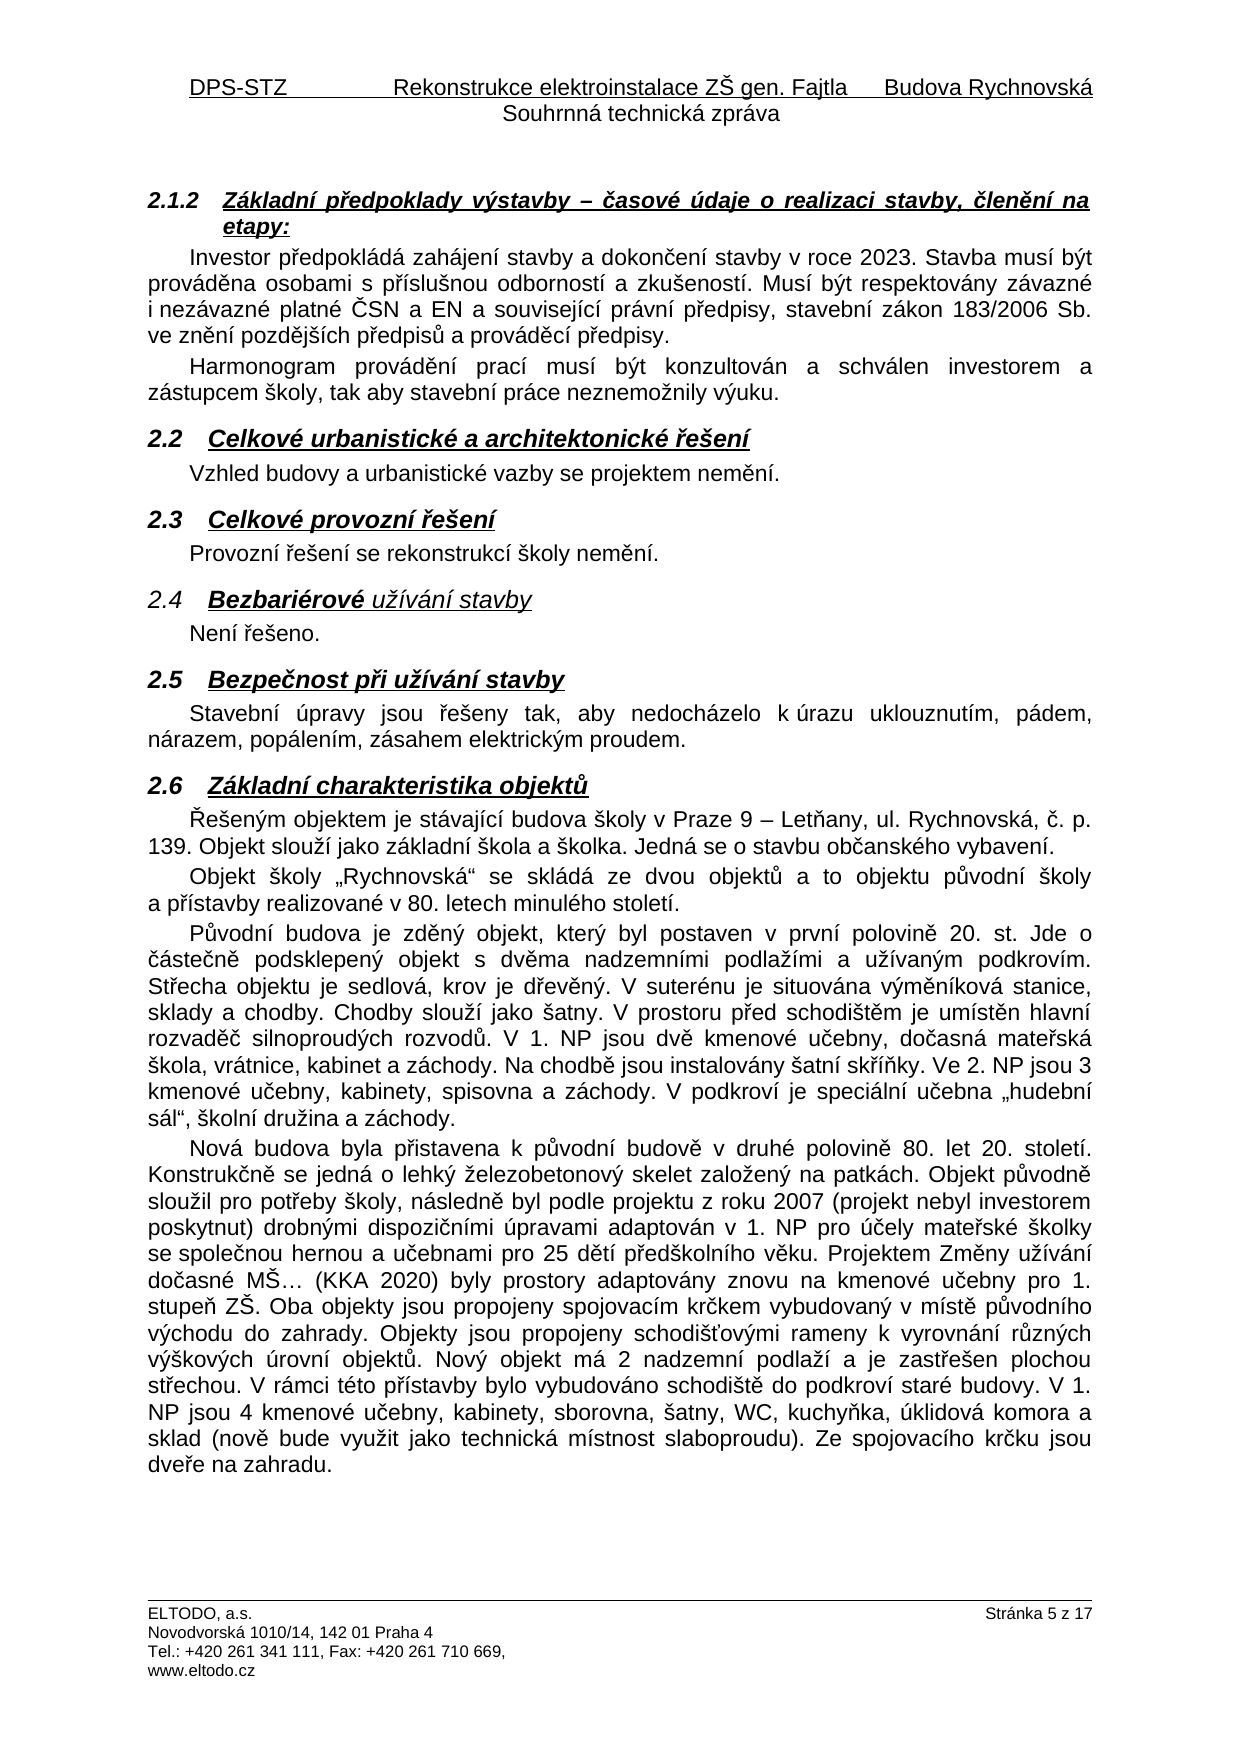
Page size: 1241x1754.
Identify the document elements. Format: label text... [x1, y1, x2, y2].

text Harmonogram provádění prací musí být konzultován a schválen investorem a zástupcem školy, tak aby stavební práce neznemožnily výuku. [148, 353, 1092, 406]
text Vzhled budovy a urbanistické vazby se projektem nemění. [148, 459, 1092, 486]
subtitle Základní charakteristika objektů [148, 771, 1092, 800]
subtitle Celkové provozní řešení [148, 504, 1092, 533]
text Nová budova byla přistavena k původní budově v druhé polovině 80. let 20. století. Konstrukčně se jedná o lehký železobetonový skelet založený na patkách. Objekt původně sloužil pro potřeby školy, následně byl podle projektu z roku 2007 (projekt nebyl investorem poskytnut) drobnými dispozičními úpravami adaptován v 1. NP pro účely mateřské školky se společnou hernou a učebnami pro 25 dětí předškolního věku. Projektem Změny užívání dočasné MŠ… (KKA 2020) byly prostory adaptovány znovu na kmenové učebny pro 1. stupeň ZŠ. Oba objekty jsou propojeny spojovacím krčkem vybudovaný v místě původního východu do zahrady. Objekty jsou propojeny schodišťovými rameny k vyrovnání různých výškových úrovní objektů. Nový objekt má 2 nadzemní podlaží a je zastřešen plochou střechou. V rámci této přístavby bylo vybudováno schodiště do podkroví staré budovy. V 1. NP jsou 4 kmenové učebny, kabinety, sborovna, šatny, WC, kuchyňka, úklidová komora a sklad (nově bude využit jako technická místnost slaboproudu). Ze spojovacího krčku jsou dveře na zahradu. [148, 1135, 1092, 1478]
text Řešeným objektem je stávající budova školy v Praze 9 – Letňany, ul. Rychnovská, č. p. 139. Objekt slouží jako základní škola a školka. Jedná se o stavbu občanského vybavení. [148, 806, 1092, 859]
text Původní budova je zděný objekt, který byl postaven v první polovině 20. st. Jde o částečně podsklepený objekt s dvěma nadzemními podlažími a užívaným podkrovím. Střecha objektu je sedlová, krov je dřevěný. V suterénu je situována výměníková stanice, sklady a chodby. Chodby slouží jako šatny. V prostoru před schodištěm je umístěn hlavní rozvaděč silnoproudých rozvodů. V 1. NP jsou dvě kmenové učebny, dočasná mateřská škola, vrátnice, kabinet a záchody. Na chodbě jsou instalovány šatní skříňky. Ve 2. NP jsou 3 kmenové učebny, kabinety, spisovna a záchody. V podkroví je speciální učebna „hudební sál“, školní družina a záchody. [148, 920, 1092, 1131]
text Stavební úpravy jsou řešeny tak, aby nedocházelo k úrazu uklouznutím, pádem, nárazem, popálením, zásahem elektrickým proudem. [148, 700, 1092, 752]
subtitle Bezbariérové užívání stavby [148, 585, 1092, 613]
subtitle Celkové urbanistické a architektonické řešení [148, 424, 1092, 453]
text Investor předpokládá zahájení stavby a dokončení stavby v roce 2023. Stavba musí být prováděna osobami s příslušnou odborností a zkušeností. Musí být respektovány závazné i nezávazné platné ČSN a EN a související právní předpisy, stavební zákon 183/2006 Sb. ve znění pozdějších předpisů a prováděcí předpisy. [148, 243, 1092, 349]
subtitle Bezpečnost při užívání stavby [148, 665, 1092, 693]
text Objekt školy „Rychnovská“ se skládá ze dvou objektů a to objektu původní školy a přístavby realizované v 80. letech minulého století. [148, 863, 1092, 916]
text Není řešeno. [148, 620, 1092, 646]
text Provozní řešení se rekonstrukcí školy nemění. [148, 539, 1092, 566]
subtitle Základní předpoklady výstavby – časové údaje o realizaci stavby, členění na etapy: [148, 187, 1092, 239]
